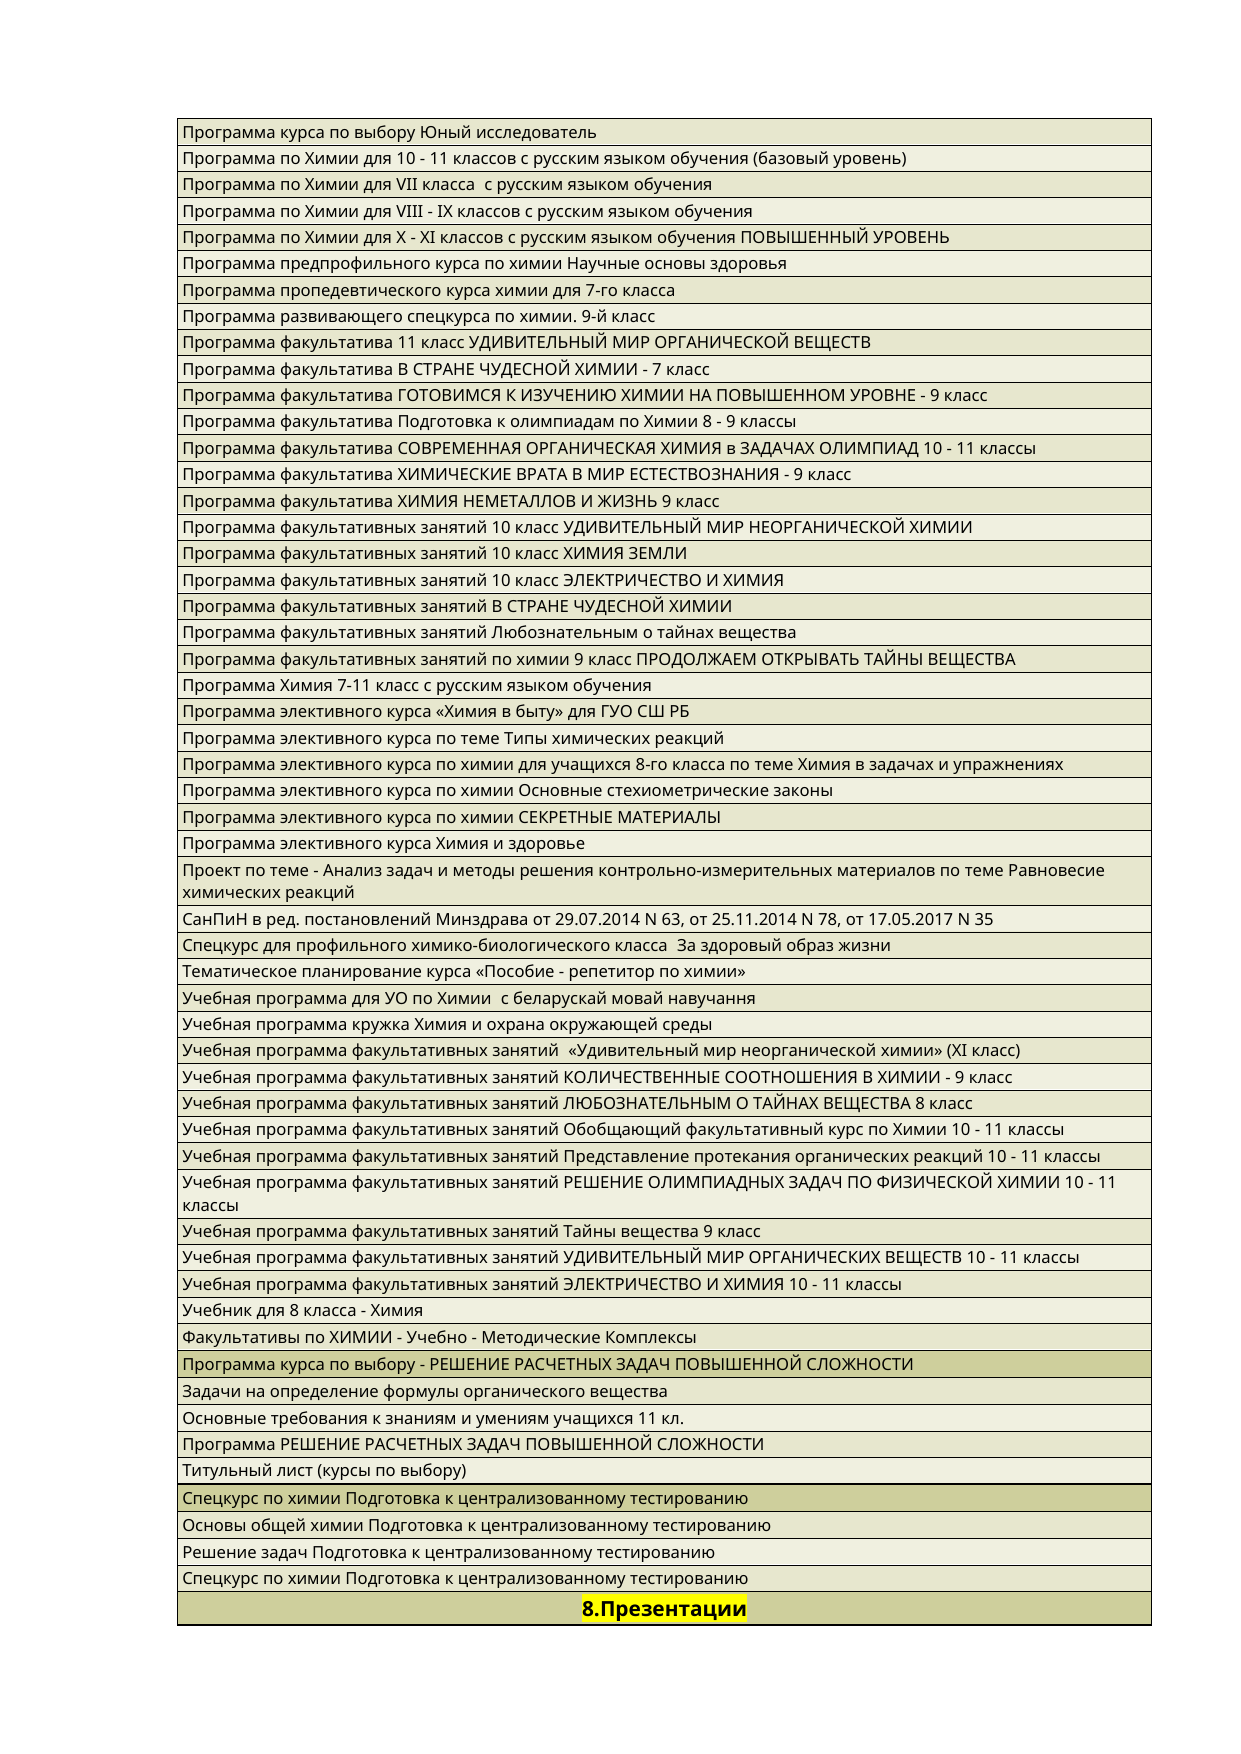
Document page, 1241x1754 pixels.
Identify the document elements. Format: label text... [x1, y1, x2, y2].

table_cell Программа факультатива ХИМИЯ НЕМЕТАЛЛОВ И ЖИЗНЬ 9 класс [178, 488, 1151, 513]
table_cell Тематическое планирование курса «Пособие - репетитор по химии» [178, 959, 1151, 984]
table_cell Программа пропедевтического курса химии для 7-го класса [178, 277, 1151, 303]
table_cell Программа предпрофильного курса по химии Научные основы здоровья [178, 251, 1151, 276]
table_cell Программа факультатива ГОТОВИМСЯ К ИЗУЧЕНИЮ ХИМИИ НА ПОВЫШЕННОМ УРОВНЕ - 9 класс [178, 383, 1151, 408]
table_cell Программа по Химии для 10 - 11 класcов с русским языком обучения (базовый уровень) [178, 146, 1151, 171]
table_cell Программа курса по выбору - РЕШЕНИЕ РАСЧЕТНЫХ ЗАДАЧ ПОВЫШЕННОЙ СЛОЖНОСТИ [178, 1351, 1151, 1377]
table_cell Программа элективного курса по химии для учащихся 8-го класса по теме Химия в задачах и упражнениях [178, 752, 1151, 777]
table_cell Учебная программа факультативных занятий ЛЮБОЗНАТЕЛЬНЫМ О ТАЙНАХ ВЕЩЕСТВА 8 класс [178, 1091, 1151, 1116]
table_cell Программа элективного курса «Химия в быту» для ГУО СШ РБ [178, 699, 1151, 724]
table_cell Программа факультативных занятий Любознательным о тайнах вещества [178, 620, 1151, 645]
table_cell Учебная программа факультативных занятий Тайны вещества 9 класс [178, 1219, 1151, 1244]
table_cell Программа факультативных занятий 10 класс ХИМИЯ ЗЕМЛИ [178, 541, 1151, 566]
table_cell Программа элективного курса по химии Основные стехиометрические законы [178, 778, 1151, 803]
table_cell Учебная программа факультативных занятий «Удивительный мир неорганической химии» (XI класс) [178, 1038, 1151, 1063]
table_cell Учебная программа факультативных занятий КОЛИЧЕСТВЕННЫЕ СООТНОШЕНИЯ В ХИМИИ - 9 класс [178, 1064, 1151, 1089]
table_cell Проект по теме - Анализ задач и методы решения контрольно-измерительных материалов по теме Равновесие химических реакций [178, 857, 1151, 905]
table_cell Факультативы по ХИМИИ - Учебно - Методические Комплексы [178, 1324, 1151, 1349]
table_cell Спецкурс по химии Подготовка к централизованному тестированию [178, 1485, 1151, 1511]
table_cell Программа элективного курса Химия и здоровье [178, 831, 1151, 856]
table_cell Программа курса по выбору Юный исследователь [178, 119, 1151, 144]
table_cell Программа факультатива В СТРАНЕ ЧУДЕСНОЙ ХИМИИ - 7 класс [178, 356, 1151, 382]
table_cell Спецкурс по химии Подготовка к централизованному тестированию [178, 1566, 1151, 1591]
table_cell 8.Презентации [178, 1592, 1151, 1624]
table_cell Титульный лист (курсы по выбору) [178, 1458, 1151, 1483]
table_cell Спецкурс для профильного химико-биологического класса За здоровый образ жизни [178, 933, 1151, 958]
table_cell Программа РЕШЕНИЕ РАСЧЕТНЫХ ЗАДАЧ ПОВЫШЕННОЙ СЛОЖНОСТИ [178, 1432, 1151, 1457]
table_cell Программа элективного курса по теме Типы химических реакций [178, 725, 1151, 751]
table_cell Программа факультативных занятий по химии 9 класс ПРОДОЛЖАЕМ ОТКРЫВАТЬ ТАЙНЫ ВЕЩЕСТВА [178, 646, 1151, 672]
table_cell Программа факультативных занятий 10 класс УДИВИТЕЛЬНЫЙ МИР НЕОРГАНИЧЕСКОЙ ХИМИИ [178, 515, 1151, 540]
table_cell Программа факультатива Подготовка к олимпиадам по Химии 8 - 9 классы [178, 409, 1151, 434]
table_cell СанПиН в ред. постановлений Минздрава от 29.07.2014 N 63, oт 25.11.2014 N 78, от 17.05.2017 N 35 [178, 906, 1151, 931]
table_cell Программа факультатива СОВРЕМЕННАЯ ОРГАНИЧЕСКАЯ ХИМИЯ в ЗАДАЧАХ ОЛИМПИАД 10 - 11 классы [178, 435, 1151, 461]
table_cell Программа факультатива 11 класс УДИВИТЕЛЬНЫЙ МИР ОРГАНИЧЕСКОЙ ВЕЩЕСТВ [178, 330, 1151, 355]
table_cell Основные требования к знаниям и умениям учащихся 11 кл. [178, 1405, 1151, 1431]
table_cell Учебная программа факультативных занятий РЕШЕНИЕ ОЛИМПИАДНЫХ ЗАДАЧ ПО ФИЗИЧЕСКОЙ ХИМИИ 10 - 11 классы [178, 1170, 1151, 1218]
table_cell Программа по Химии для VІІ класcа с русским языком обучения [178, 172, 1151, 197]
table_cell Программа факультативных занятий В СТРАНЕ ЧУДЕСНОЙ ХИМИИ [178, 594, 1151, 619]
table_cell Программа по Химии для VІІІ - ІХ класcов с русским языком обучения [178, 198, 1151, 223]
table_cell Учебник для 8 класса - Химия [178, 1298, 1151, 1323]
table_cell Программа факультативных занятий 10 класс ЭЛЕКТРИЧЕСТВО И ХИМИЯ [178, 567, 1151, 592]
table_cell Программа элективного курса по химии СЕКРЕТНЫЕ МАТЕРИАЛЫ [178, 804, 1151, 830]
table_cell Учебная программа факультативных занятий Обобщающий факультативный курс по Химии 10 - 11 классы [178, 1117, 1151, 1142]
table_cell Программа Химия 7-11 класс с русским языком обучения [178, 673, 1151, 698]
table_cell Учебная программа факультативных занятий ЭЛЕКТРИЧЕСТВО И ХИМИЯ 10 - 11 классы [178, 1271, 1151, 1297]
table_cell Программа развивающего спецкурса по химии. 9-й класс [178, 304, 1151, 329]
table_cell Учебная программа факультативных занятий Представление протекания органических реакций 10 - 11 классы [178, 1143, 1151, 1169]
table_cell Задачи на определение формулы органического вещества [178, 1378, 1151, 1404]
table_cell Учебная программа факультативных занятий УДИВИТЕЛЬНЫЙ МИР ОРГАНИЧЕСКИХ ВЕЩЕСТВ 10 - 11 классы [178, 1245, 1151, 1270]
table_cell Программа по Химии для X - XI класcов с русским языком обучения ПОВЫШЕННЫЙ УРОВЕНЬ [178, 225, 1151, 250]
table_cell Программа факультатива ХИМИЧЕСКИЕ ВРАТА В МИР ЕСТЕСТВОЗНАНИЯ - 9 класс [178, 462, 1151, 487]
table_cell Учебная программа кружка Химия и охрана окружающей среды [178, 1012, 1151, 1037]
table_cell Основы общей химии Подготовка к централизованному тестированию [178, 1512, 1151, 1538]
table_cell Учебная программа для УО по Химии с беларускай мовай навучання [178, 985, 1151, 1011]
table_cell Решение задач Подготовка к централизованному тестированию [178, 1539, 1151, 1564]
